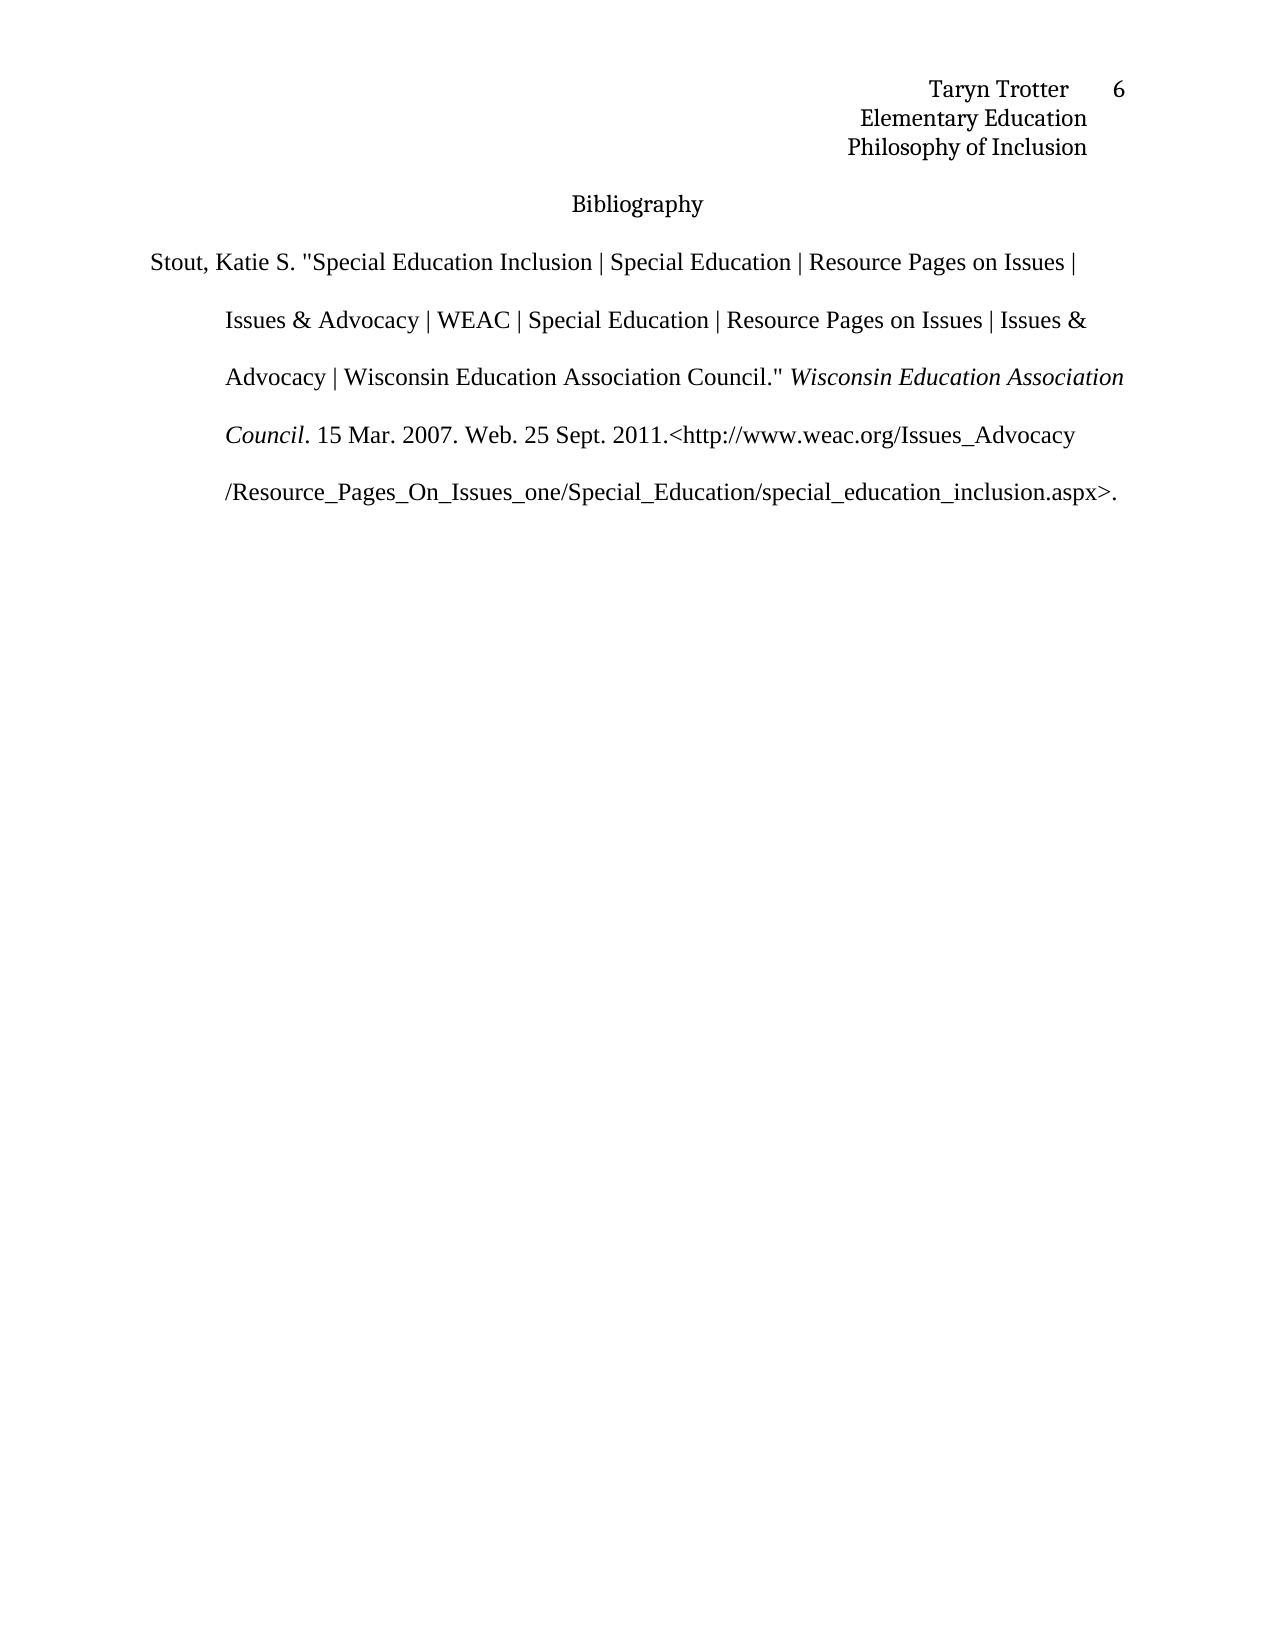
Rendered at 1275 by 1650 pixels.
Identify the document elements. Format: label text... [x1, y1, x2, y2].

text Bibliography [150, 190, 1125, 219]
text /Resource_Pages_On_Issues_one/Special_Education/special_education_inclusion.aspx>. [150, 477, 1125, 506]
text Council. 15 Mar. 2007. Web. 25 Sept. 2011.<http://www.weac.org/Issues_Advocacy [150, 420, 1125, 449]
text Stout, Katie S. "Special Education Inclusion | Special Education | Resource Pages on Issues | [150, 247, 1125, 276]
text Advocacy | Wisconsin Education Association Council." Wisconsin Education Association [150, 362, 1125, 391]
text Issues & Advocacy | WEAC | Special Education | Resource Pages on Issues | Issues & [150, 305, 1125, 334]
